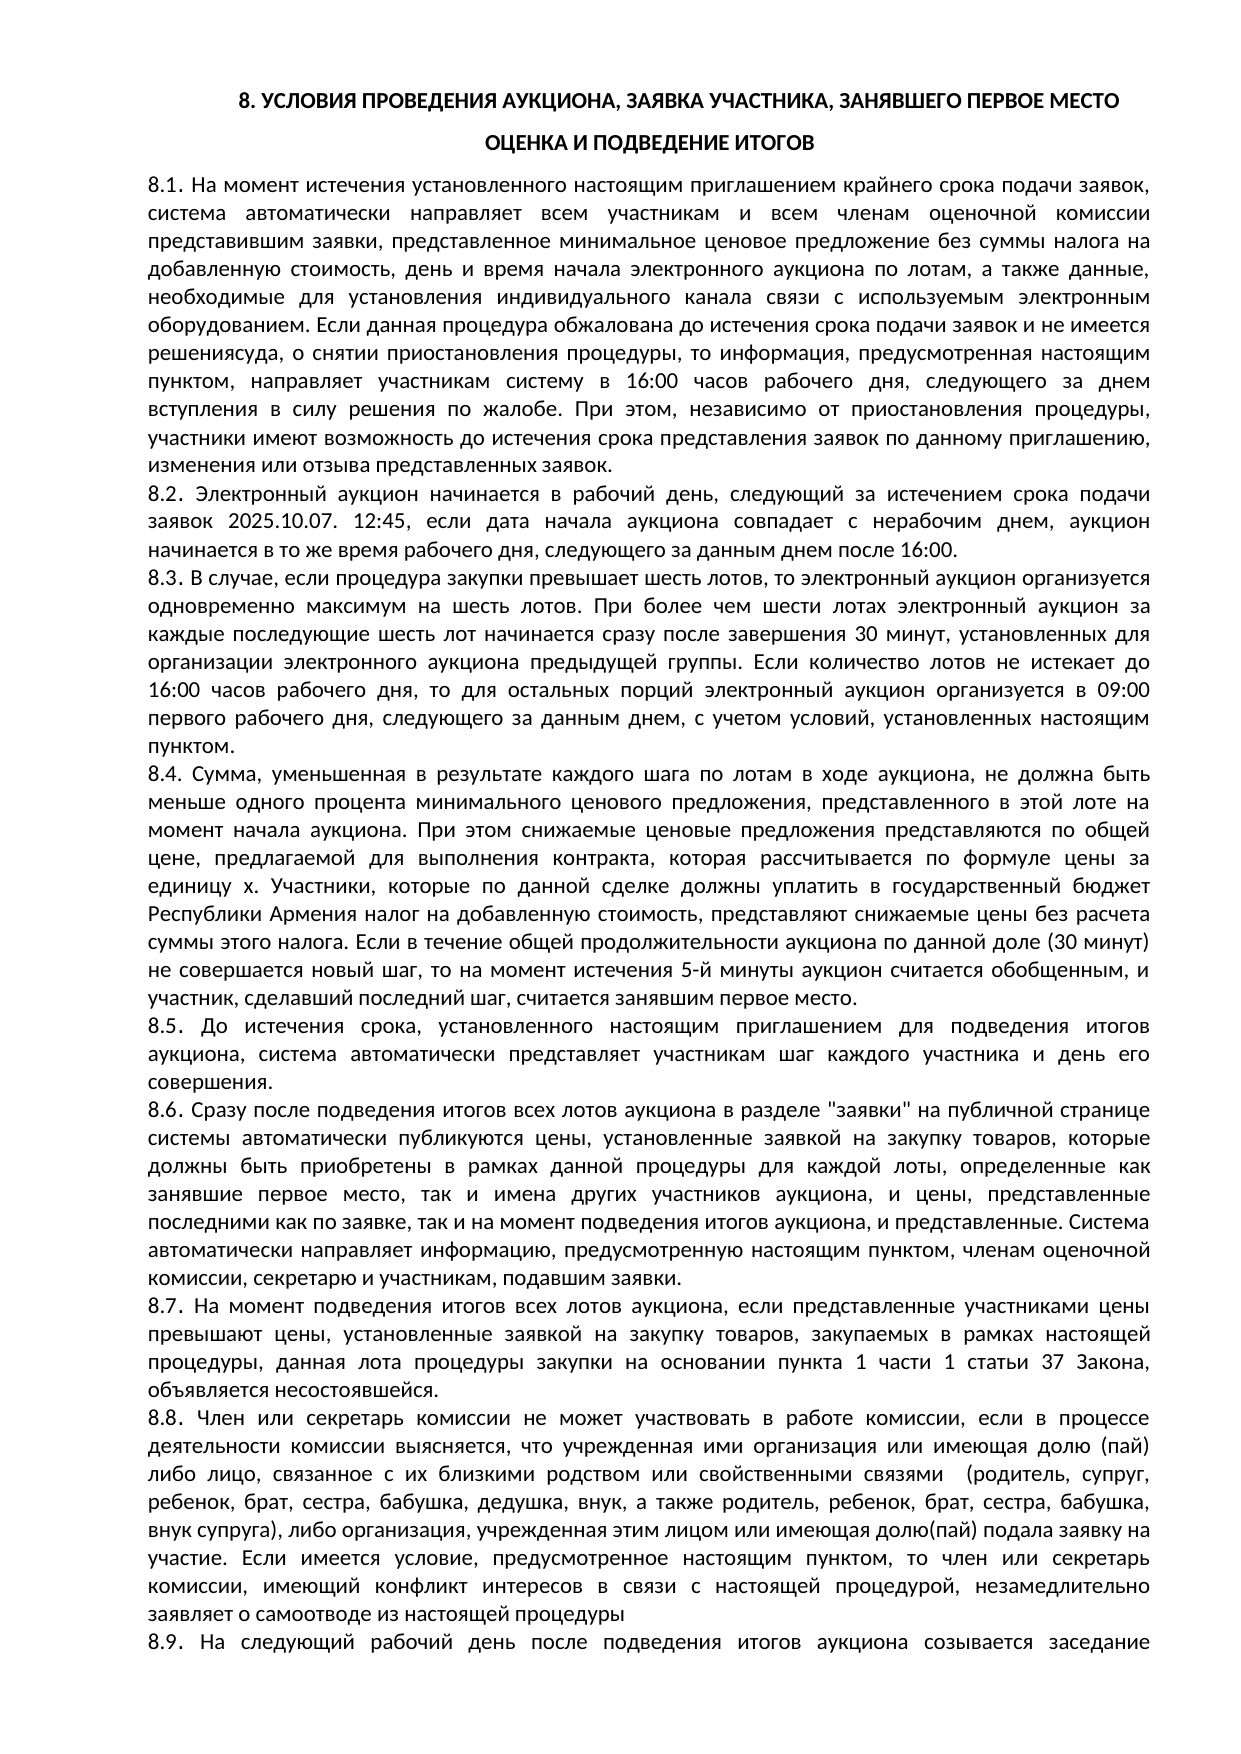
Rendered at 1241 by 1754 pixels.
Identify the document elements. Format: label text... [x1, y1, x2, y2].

text 8.3․ В случае, если процедура закупки превышает шесть лотов, то электронный аукцион организуется одновременно максимум на шесть лотов. При более чем шести лотах электронный аукцион за каждые последующие шесть лот начинается сразу после завершения 30 минут, установленных для организации электронного аукциона предыдущей группы. Если количество лотов не истекает до 16:00 часов рабочего дня, то для остальных порций электронный аукцион организуется в 09:00 первого рабочего дня, следующего за данным днем, с учетом условий, установленных настоящим пунктом. [148, 563, 1152, 759]
text 8. УСЛОВИЯ ПРОВЕДЕНИЯ АУКЦИОНА, ЗАЯВКА УЧАСТНИКА, ЗАНЯВШЕГО ПЕРВОЕ МЕСТО ОЦЕНКА И ПОДВЕДЕНИЕ ИТОГОВ [148, 86, 1152, 156]
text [148, 1627, 1152, 1656]
text 8.1․ На момент истечения установленного настоящим приглашением крайнего срока подачи заявок, система автоматически направляет всем участникам и всем членам оценочной комиссии представившим заявки, представленное минимальное ценовое предложение без суммы налога на добавленную стоимость, день и время начала электронного аукциона по лотам, а также данные, необходимые для установления индивидуального канала связи с используемым электронным оборудованием. Если данная процедура обжалована до истечения срока подачи заявок и не имеется решениясуда, о снятии приостановления процедуры, то информация, предусмотренная настоящим пунктом, направляет участникам систему в 16:00 часов рабочего дня, следующего за днем вступления в силу решения по жалобе. При этом, независимо от приостановления процедуры, участники имеют возможность до истечения срока представления заявок по данному приглашению, изменения или отзыва представленных заявок. [148, 170, 1152, 479]
text 8.7․ На момент подведения итогов всех лотов аукциона, если представленные участниками цены превышают цены, установленные заявкой на закупку товаров, закупаемых в рамках настоящей процедуры, данная лота процедуры закупки на основании пункта 1 части 1 статьи 37 Закона, объявляется несостоявшейся. [148, 1291, 1152, 1403]
text 8.6․ Сразу после подведения итогов всех лотов аукциона в разделе "заявки" на публичной странице системы автоматически публикуются цены, установленные заявкой на закупку товаров, которые должны быть приобретены в рамках данной процедуры для каждой лоты, определенные как занявшие первое место, так и имена других участников аукциона, и цены, представленные последними как по заявке, так и на момент подведения итогов аукциона, и представленные. Система автоматически направляет информацию, предусмотренную настоящим пунктом, членам оценочной комиссии, секретарю и участникам, подавшим заявки. [148, 1095, 1152, 1291]
text 8.4. Сумма, уменьшенная в результате каждого шага по лотам в ходе аукциона, не должна быть меньше одного процента минимального ценового предложения, представленного в этой лоте на момент начала аукциона. При этом снижаемые ценовые предложения представляются по общей цене, предлагаемой для выполнения контракта, которая рассчитывается по формуле цены за единицу x. Участники, которые по данной сделке должны уплатить в государственный бюджет Республики Армения налог на добавленную стоимость, представляют снижаемые цены без расчета суммы этого налога. Если в течение общей продолжительности аукциона по данной доле (30 минут) не совершается новый шаг, то на момент истечения 5-й минуты аукцион считается обобщенным, и участник, сделавший последний шаг, считается занявшим первое место. [148, 759, 1152, 1011]
text 8.2․ Электронный аукцион начинается в рабочий день, следующий за истечением срока подачи заявок 2025.10.07. 12:45 , если дата начала аукциона совпадает с нерабочим днем, аукцион начинается в то же время рабочего дня, следующего за данным днем после 16:00. [148, 479, 1152, 563]
text 8.5․ До истечения срока, установленного настоящим приглашением для подведения итогов аукциона, система автоматически представляет участникам шаг каждого участника и день его совершения. [148, 1011, 1152, 1095]
text 8.8․ Член или секретарь комиссии не может участвовать в работе комиссии, если в процессе деятельности комиссии выясняется, что учрежденная ими организация или имеющая долю (пай) либо лицо, связанное с их близкими родством или свойственными связями (родитель, супруг, ребенок, брат, сестра, бабушка, дедушка, внук, а также родитель, ребенок, брат, сестра, бабушка, внук супруга), либо организация, учрежденная этим лицом или имеющая долю(пай) подала заявку на участие. Если имеется условие, предусмотренное настоящим пунктом, то член или секретарь комиссии, имеющий конфликт интересов в связи с настоящей процедурой, незамедлительно заявляет о самоотводе из настоящей процедуры [148, 1403, 1152, 1627]
